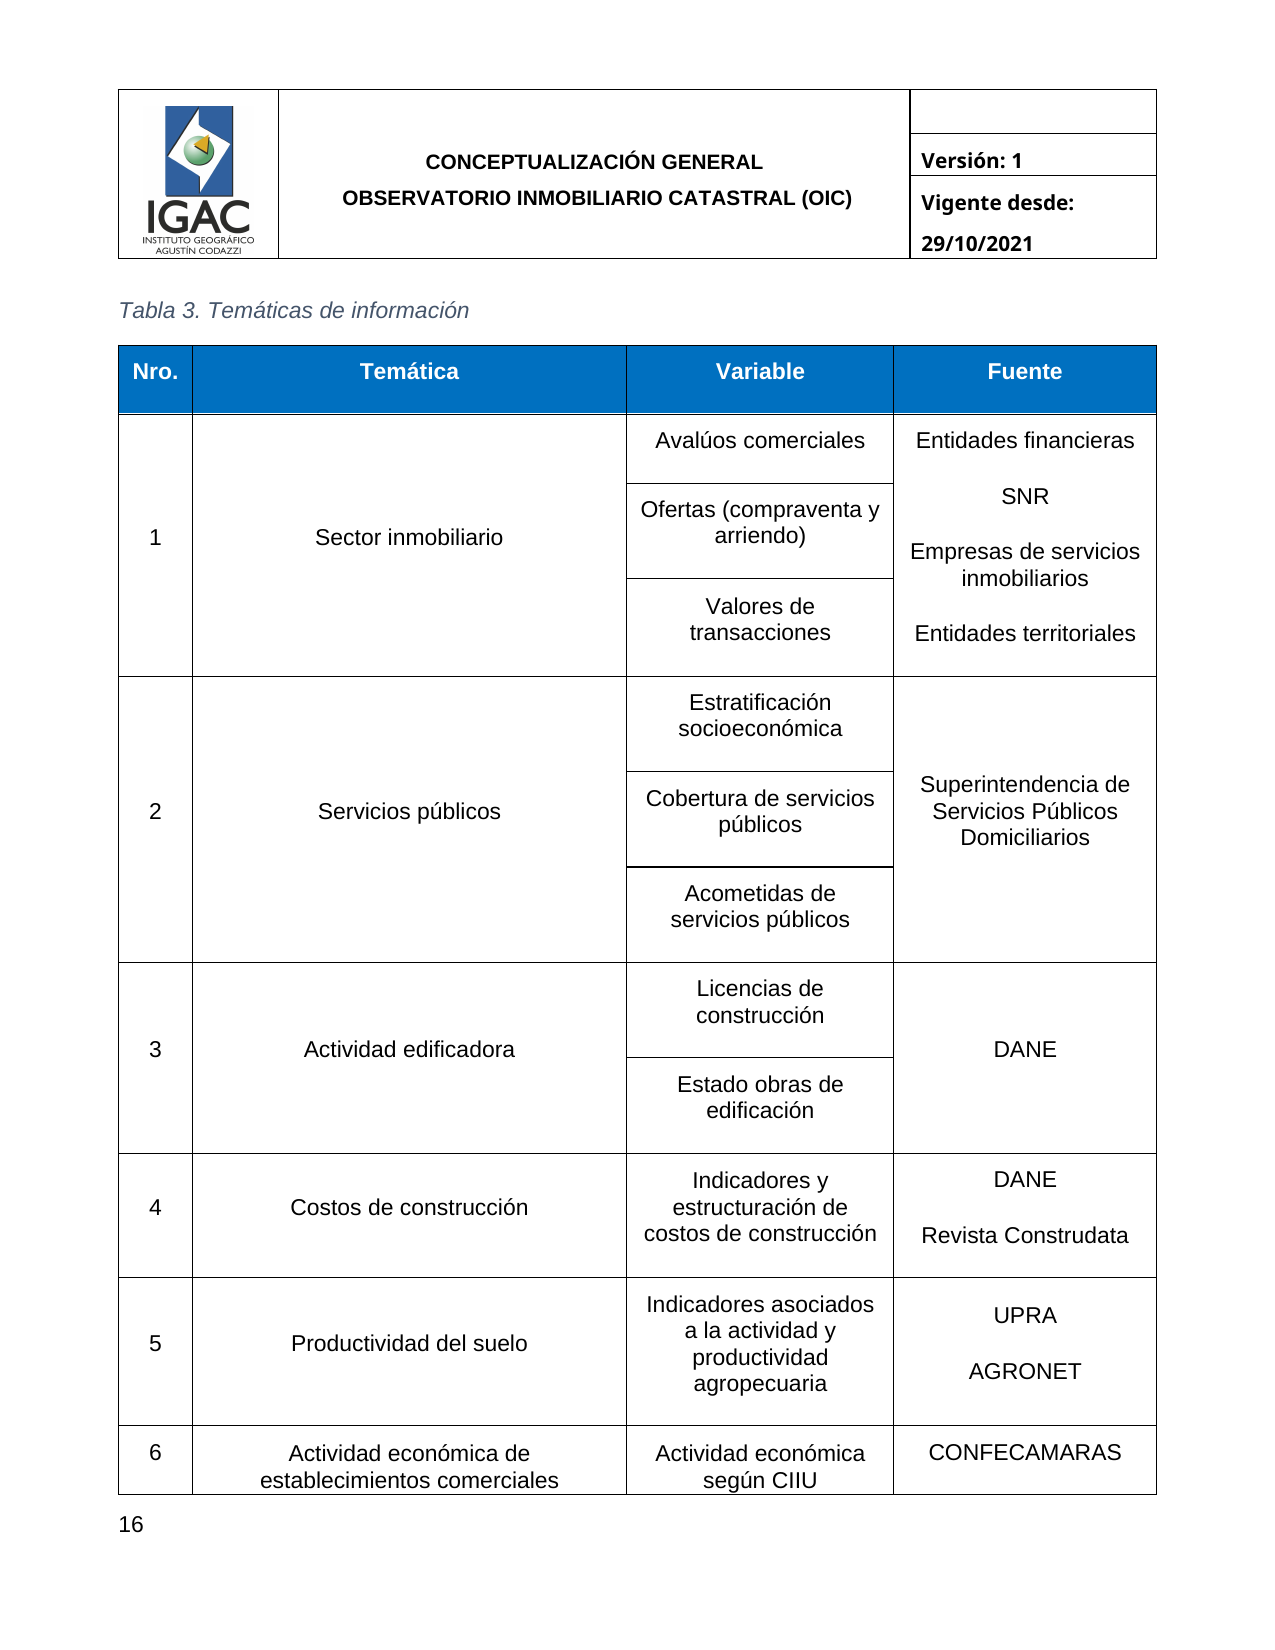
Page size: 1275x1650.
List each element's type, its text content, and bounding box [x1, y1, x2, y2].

table_cell DANE [894, 963, 1156, 1153]
table_cell Indicadores asociados a la actividad y productividad agropecuaria [627, 1278, 893, 1425]
table_cell Estado obras de edificación [627, 1058, 893, 1153]
table_cell Indicadores y estructuración de costos de construcción [627, 1154, 893, 1277]
table_cell 2 [119, 677, 192, 962]
table_cell DANE Revista Construdata [894, 1154, 1156, 1277]
table_cell Sector inmobiliario [193, 415, 626, 676]
table_cell Acometidas de servicios públicos [627, 868, 893, 962]
table_cell Superintendencia de Servicios Públicos Domiciliarios [894, 677, 1156, 962]
table_cell Servicios públicos [193, 677, 626, 962]
table_cell Avalúos comerciales [627, 415, 893, 483]
table_cell 4 [119, 1154, 192, 1277]
picture [143, 106, 254, 254]
table_cell Cobertura de servicios públicos [627, 772, 893, 866]
table_cell 3 [119, 963, 192, 1153]
table_header Variable [627, 346, 893, 413]
table_cell Estratificación socioeconómica [627, 677, 893, 771]
table_cell Licencias de construcción [627, 963, 893, 1057]
table_header Fuente [894, 346, 1156, 413]
table_header Nro. [119, 346, 192, 413]
table_cell Ofertas (compraventa y arriendo) [627, 484, 893, 578]
table_cell UPRA AGRONET [894, 1278, 1156, 1425]
table_cell Productividad del suelo [193, 1278, 626, 1425]
table_header Temática [193, 346, 626, 413]
table_cell 6 [119, 1426, 192, 1494]
table_cell Entidades financieras SNR Empresas de servicios inmobiliarios Entidades territoriales [894, 415, 1156, 676]
table_cell Actividad económica de establecimientos comerciales [193, 1426, 626, 1494]
text Tabla 3. Temáticas de información [118, 297, 1157, 324]
table_cell 1 [119, 415, 192, 676]
table_cell Actividad económica según CIIU [627, 1426, 893, 1494]
table_cell CONFECAMARAS [894, 1426, 1156, 1494]
table_cell Valores de transacciones [627, 579, 893, 676]
table_cell Actividad edificadora [193, 963, 626, 1153]
table_cell 5 [119, 1278, 192, 1425]
table_cell Costos de construcción [193, 1154, 626, 1277]
